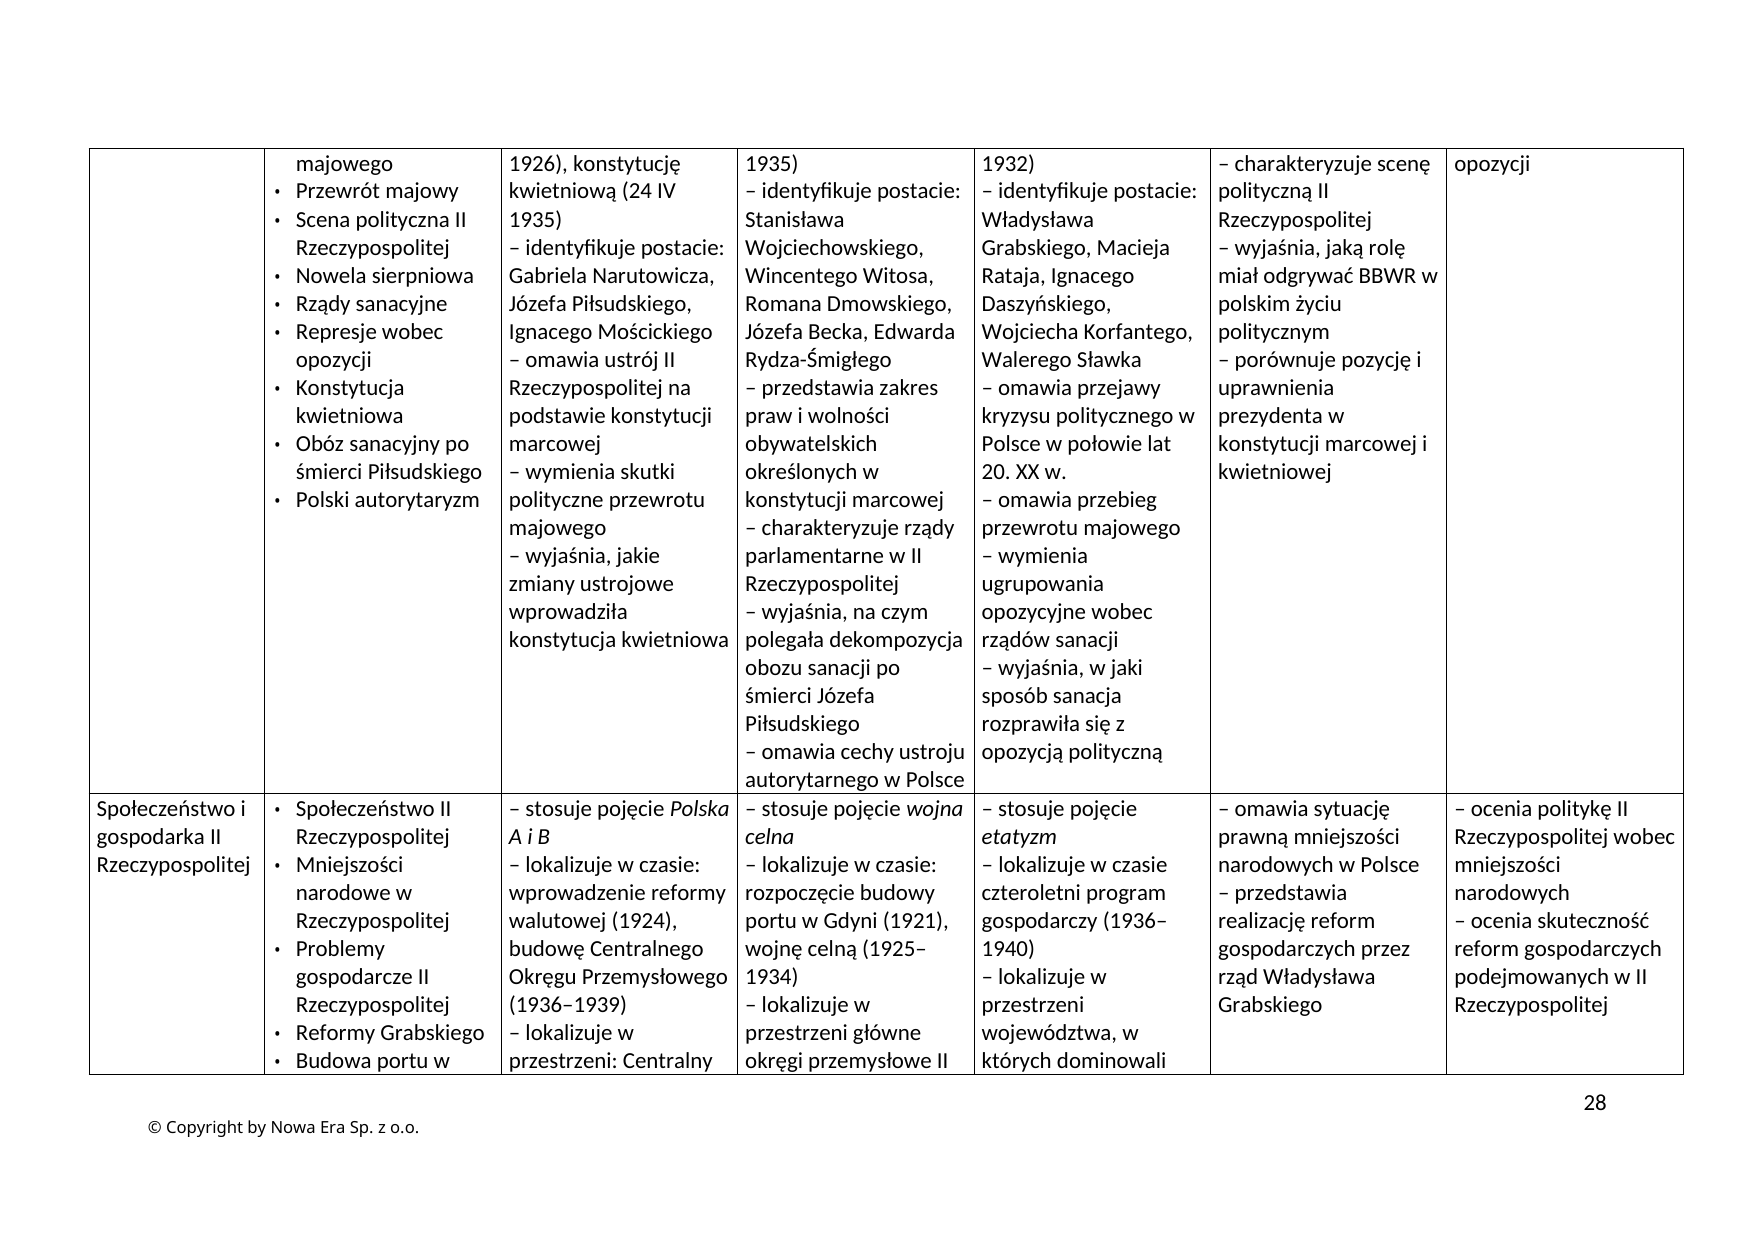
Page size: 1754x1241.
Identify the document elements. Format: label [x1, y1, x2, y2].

table_cell [1447, 794, 1683, 1074]
table_cell [265, 794, 501, 1074]
table_cell [1447, 149, 1683, 793]
table_cell [738, 794, 974, 1074]
table_cell [502, 149, 737, 793]
table_cell [502, 794, 737, 1074]
table_cell [90, 149, 264, 793]
table_cell [1211, 149, 1446, 793]
table_cell [975, 794, 1210, 1074]
table_cell [265, 149, 501, 793]
table_cell [975, 149, 1210, 793]
table_cell [90, 794, 264, 1074]
table_cell [1211, 794, 1446, 1074]
table_cell [738, 149, 974, 793]
